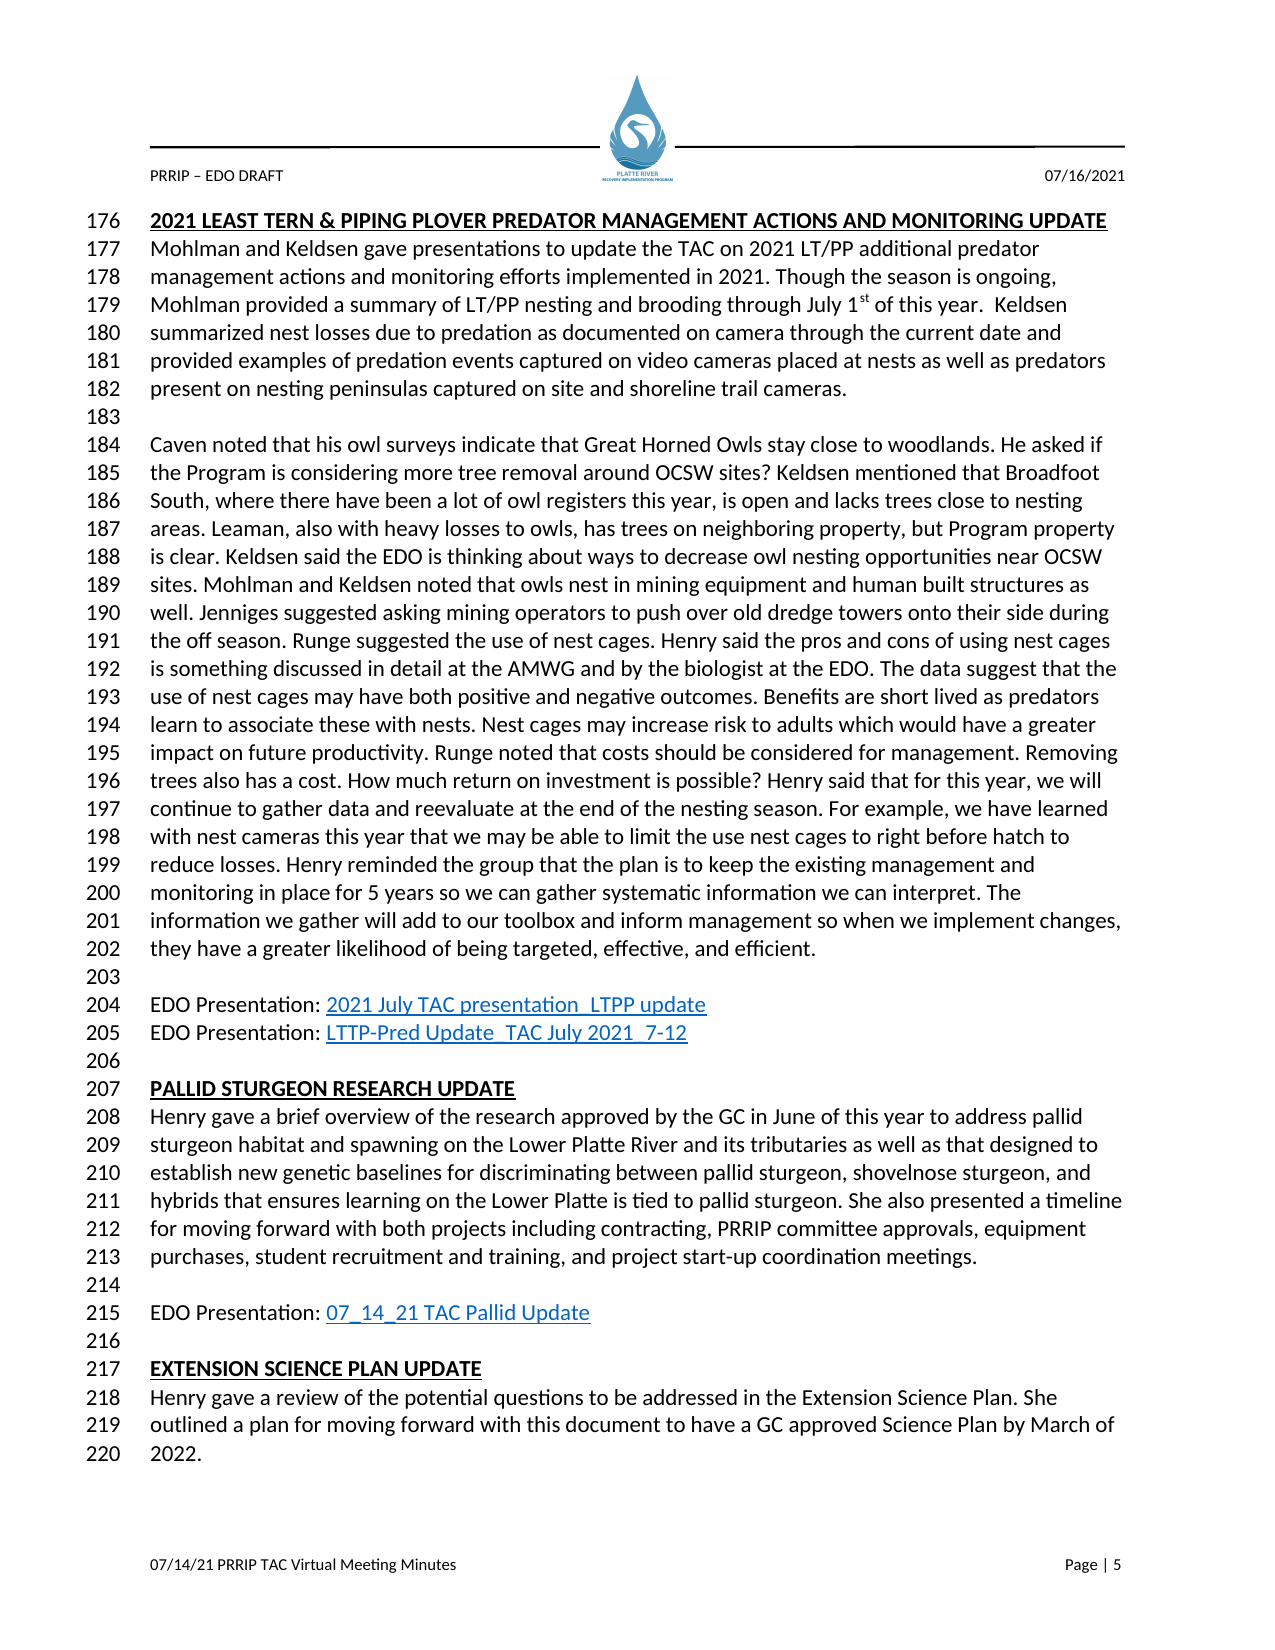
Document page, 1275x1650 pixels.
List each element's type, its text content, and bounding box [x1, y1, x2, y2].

text 2021 LEAST TERN & PIPING PLOVER PREDATOR MANAGEMENT ACTIONS AND MONITORING UPDATE [150, 206, 1125, 234]
picture [602, 75, 673, 182]
text PALLID STURGEON RESEARCH UPDATE [150, 1074, 1125, 1102]
text EXTENSION SCIENCE PLAN UPDATE [150, 1354, 1125, 1383]
text Mohlman and Keldsen gave presentations to update the TAC on 2021 LT/PP additional predator management actions and monitoring efforts implemented in 2021. Though the season is ongoing, Mohlman provided a summary of LT/PP nesting and brooding through July 1st of this year. Keldsen summarized nest losses due to predation as documented on camera through the current date and provided examples of predation events captured on video cameras placed at nests as well as predators present on nesting peninsulas captured on site and shoreline trail cameras. [150, 234, 1125, 402]
text EDO Presentation: 2021 July TAC presentation_LTPP update [150, 990, 1125, 1018]
text Henry gave a review of the potential questions to be addressed in the Extension Science Plan. She outlined a plan for moving forward with this document to have a GC approved Science Plan by March of 2022. [150, 1383, 1125, 1467]
text Henry gave a brief overview of the research approved by the GC in June of this year to address pallid sturgeon habitat and spawning on the Lower Platte River and its tributaries as well as that designed to establish new genetic baselines for discriminating between pallid sturgeon, shovelnose sturgeon, and hybrids that ensures learning on the Lower Platte is tied to pallid sturgeon. She also presented a timeline for moving forward with both projects including contracting, PRRIP committee approvals, equipment purchases, student recruitment and training, and project start-up coordination meetings. [150, 1102, 1125, 1271]
text EDO Presentation: 07_14_21 TAC Pallid Update [150, 1298, 1125, 1327]
text EDO Presentation: LTTP-Pred Update_TAC July 2021_7-12 [150, 1018, 1125, 1046]
text Caven noted that his owl surveys indicate that Great Horned Owls stay close to woodlands. He asked if the Program is considering more tree removal around OCSW sites? Keldsen mentioned that Broadfoot South, where there have been a lot of owl registers this year, is open and lacks trees close to nesting areas. Leaman, also with heavy losses to owls, has trees on neighboring property, but Program property is clear. Keldsen said the EDO is thinking about ways to decrease owl nesting opportunities near OCSW sites. Mohlman and Keldsen noted that owls nest in mining equipment and human built structures as well. Jenniges suggested asking mining operators to push over old dredge towers onto their side during the off season. Runge suggested the use of nest cages. Henry said the pros and cons of using nest cages is something discussed in detail at the AMWG and by the biologist at the EDO. The data suggest that the use of nest cages may have both positive and negative outcomes. Benefits are short lived as predators learn to associate these with nests. Nest cages may increase risk to adults which would have a greater impact on future productivity. Runge noted that costs should be considered for management. Removing trees also has a cost. How much return on investment is possible? Henry said that for this year, we will continue to gather data and reevaluate at the end of the nesting season. For example, we have learned with nest cameras this year that we may be able to limit the use nest cages to right before hatch to reduce losses. Henry reminded the group that the plan is to keep the existing management and monitoring in place for 5 years so we can gather systematic information we can interpret. The information we gather will add to our toolbox and inform management so when we implement changes, they have a greater likelihood of being targeted, effective, and efficient. [150, 430, 1125, 962]
